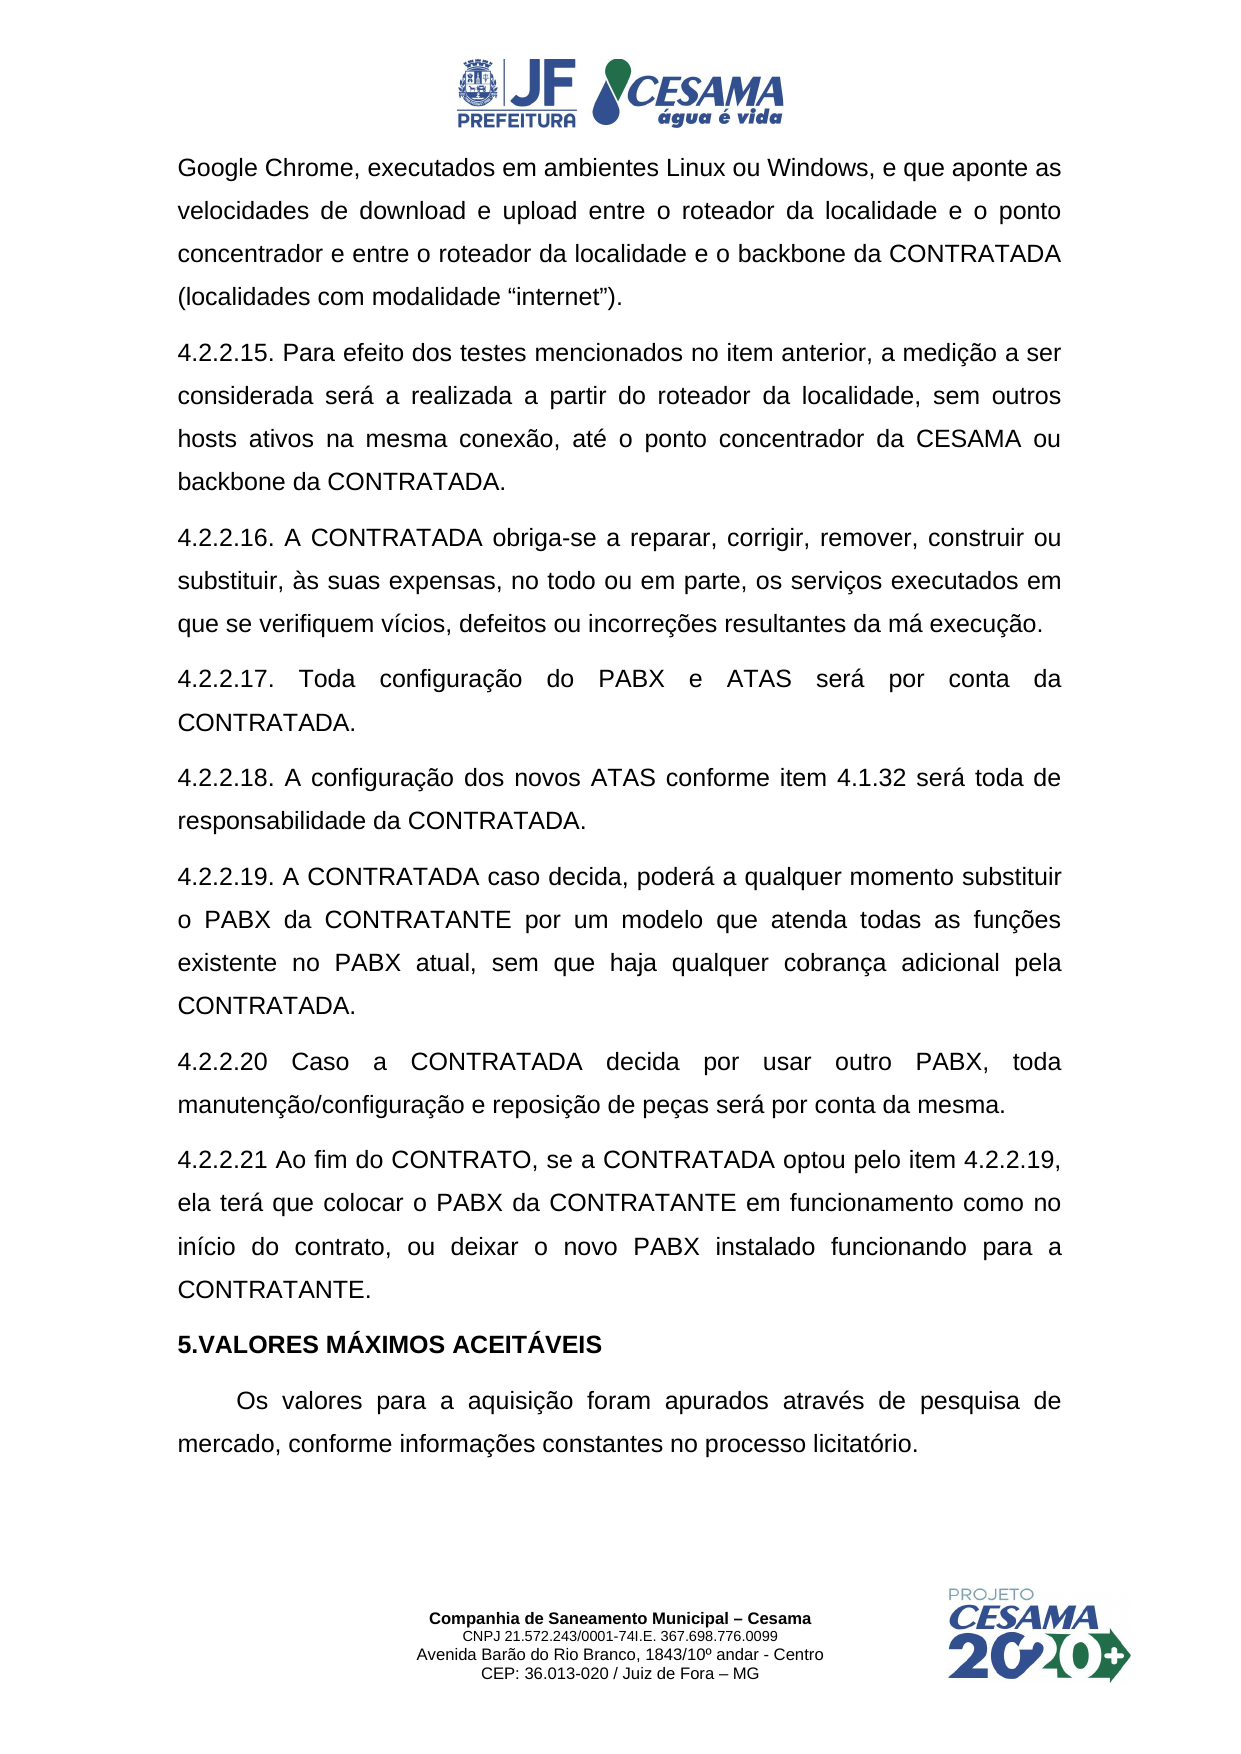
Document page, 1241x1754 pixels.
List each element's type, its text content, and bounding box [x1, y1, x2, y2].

text 4.2.2.17. Toda configuração do PABX e ATAS será por conta da CONTRATADA. [177, 664, 1063, 736]
text 4.2.2.16. A CONTRATADA obriga-se a reparar, corrigir, remover, construir ou substituir, às suas expensas, no todo ou em parte, os serviços executados em que se verifiquem vícios, defeitos ou incorreções resultantes da má execução. [177, 523, 1063, 638]
text 4.2.2.20 Caso a CONTRATADA decida por usar outro PABX, toda manutenção/configuração e reposição de peças será por conta da mesma. [177, 1047, 1063, 1118]
picture [456, 59, 784, 128]
text 4.2.2.21 Ao fim do CONTRATO, se a CONTRATADA optou pelo item 4.2.2.19, ela terá que colocar o PABX da CONTRATANTE em funcionamento como no início do contrato, ou deixar o novo PABX instalado funcionando para a CONTRATANTE. [177, 1145, 1063, 1303]
text 5.VALORES MÁXIMOS ACEITÁVEIS [177, 1330, 1063, 1359]
text 4.2.2.18. A configuração dos novos ATAS conforme item 4.1.32 será toda de responsabilidade da CONTRATADA. [177, 763, 1063, 835]
picture [948, 1588, 1131, 1683]
text 4.2.2.19. A CONTRATADA caso decida, poderá a qualquer momento substituir o PABX da CONTRATANTE por um modelo que atenda todas as funções existente no PABX atual, sem que haja qualquer cobrança adicional pela CONTRATADA. [177, 862, 1063, 1020]
text Os valores para a aquisição foram apurados através de pesquisa de mercado, conforme informações constantes no processo licitatório. [177, 1386, 1063, 1457]
text 4.2.2.15. Para efeito dos testes mencionados no item anterior, a medição a ser considerada será a realizada a partir do roteador da localidade, sem outros hosts ativos na mesma conexão, até o ponto concentrador da CESAMA ou backbone da CONTRATADA. [177, 338, 1063, 496]
